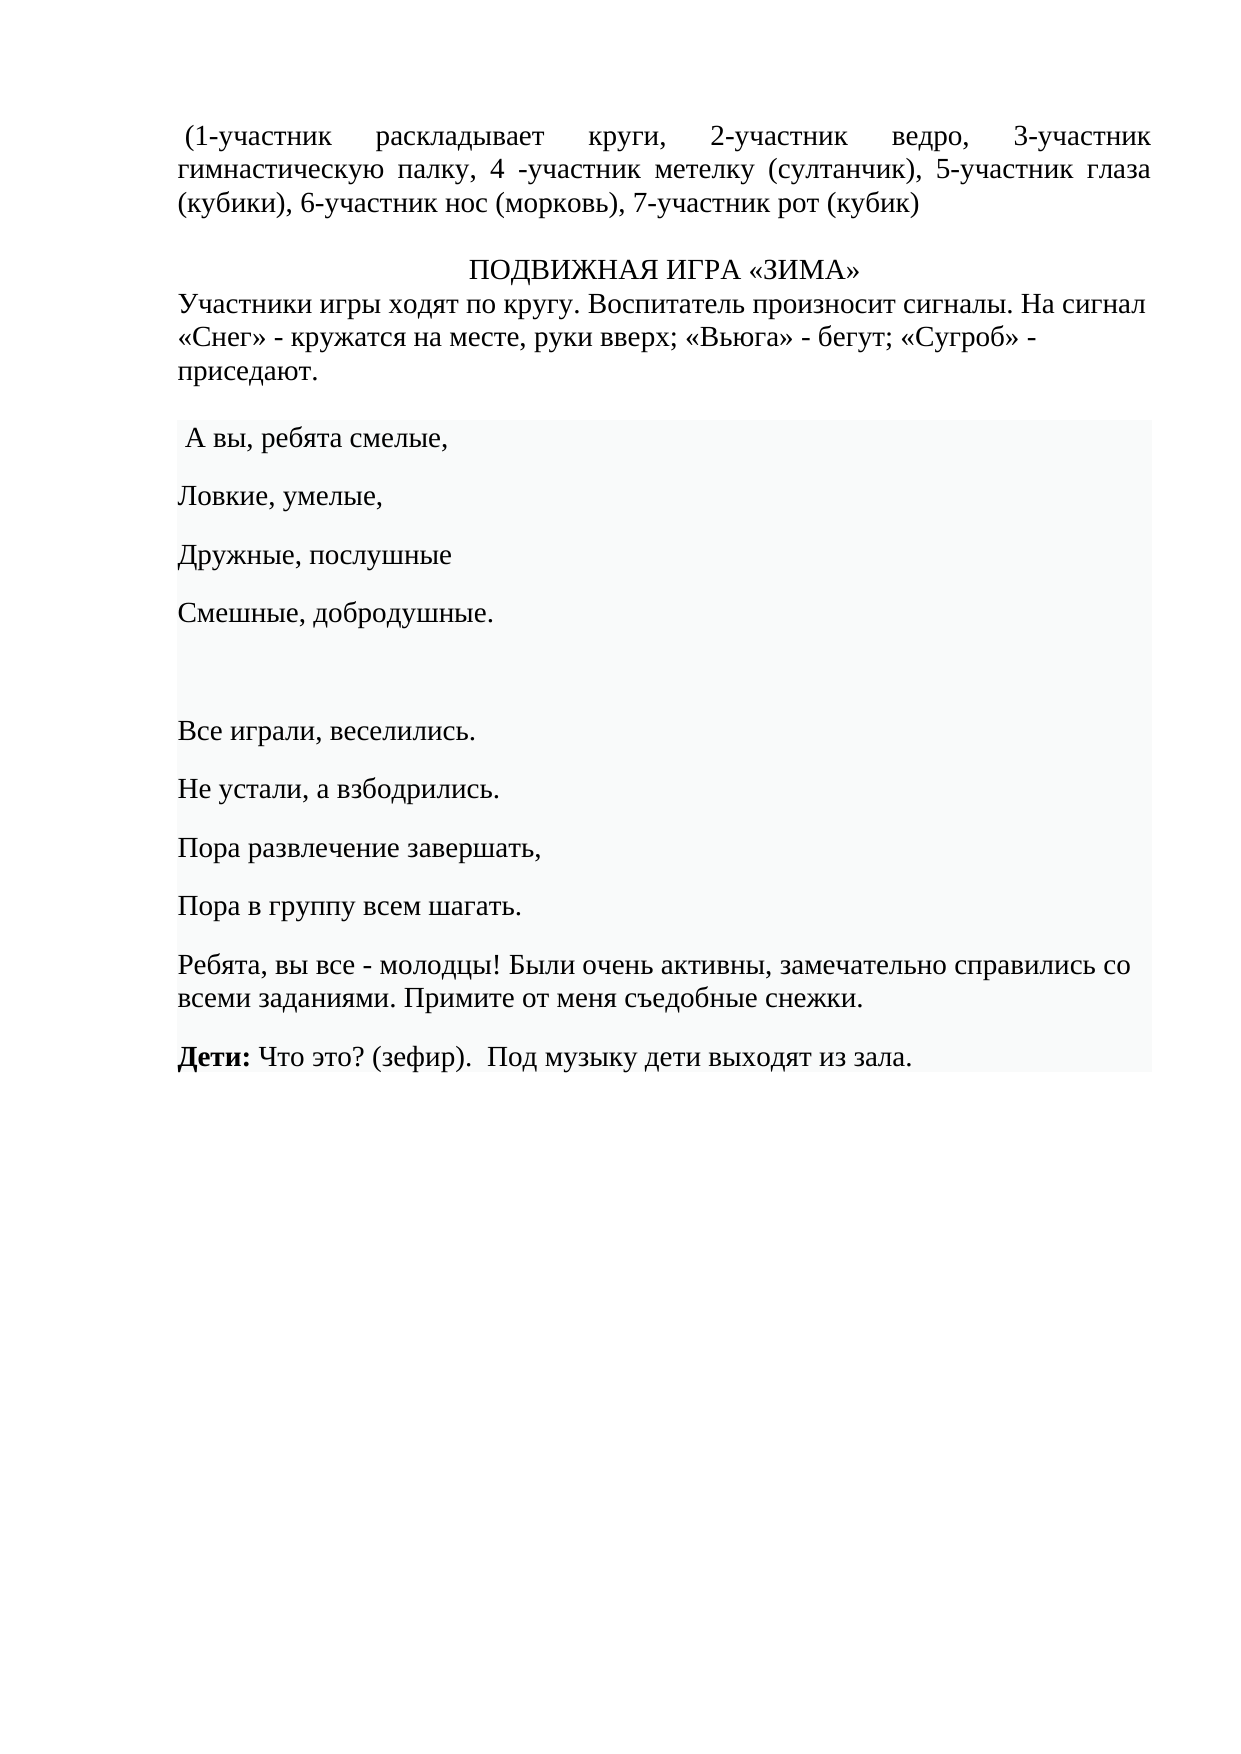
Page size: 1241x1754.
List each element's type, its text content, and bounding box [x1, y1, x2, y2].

text Смешные, добродушные. [177, 596, 1152, 629]
text ПОДВИЖНАЯ ИГРА «ЗИМА» [177, 252, 1152, 286]
text Все играли, веселились. [177, 713, 1152, 746]
text (1-участник раскладывает круги, 2-участник ведро, 3-участник гимнастическую палку, 4 -участник метелку (султанчик), 5-участник глаза (кубики), 6-участник нос (морковь), 7-участник рот (кубик) [177, 118, 1152, 219]
text Пора развлечение завершать, [177, 830, 1152, 863]
text А вы, ребята смелые, [177, 420, 1152, 453]
text Участники игры ходят по кругу. Воспитатель произносит сигналы. На сигнал «Снег» - кружатся на месте, руки вверх; «Вьюга» - бегут; «Сугроб» - приседают. [177, 286, 1152, 386]
text Дети: Что это? (зефир). Под музыку дети выходят из зала. [177, 1039, 1152, 1072]
text Не устали, а взбодрились. [177, 771, 1152, 805]
text Ребята, вы все - молодцы! Были очень активны, замечательно справились со всеми заданиями. Примите от меня съедобные снежки. [177, 947, 1152, 1014]
text Пора в группу всем шагать. [177, 888, 1152, 922]
text Дружные, послушные [177, 537, 1152, 571]
text Ловкие, умелые, [177, 478, 1152, 512]
